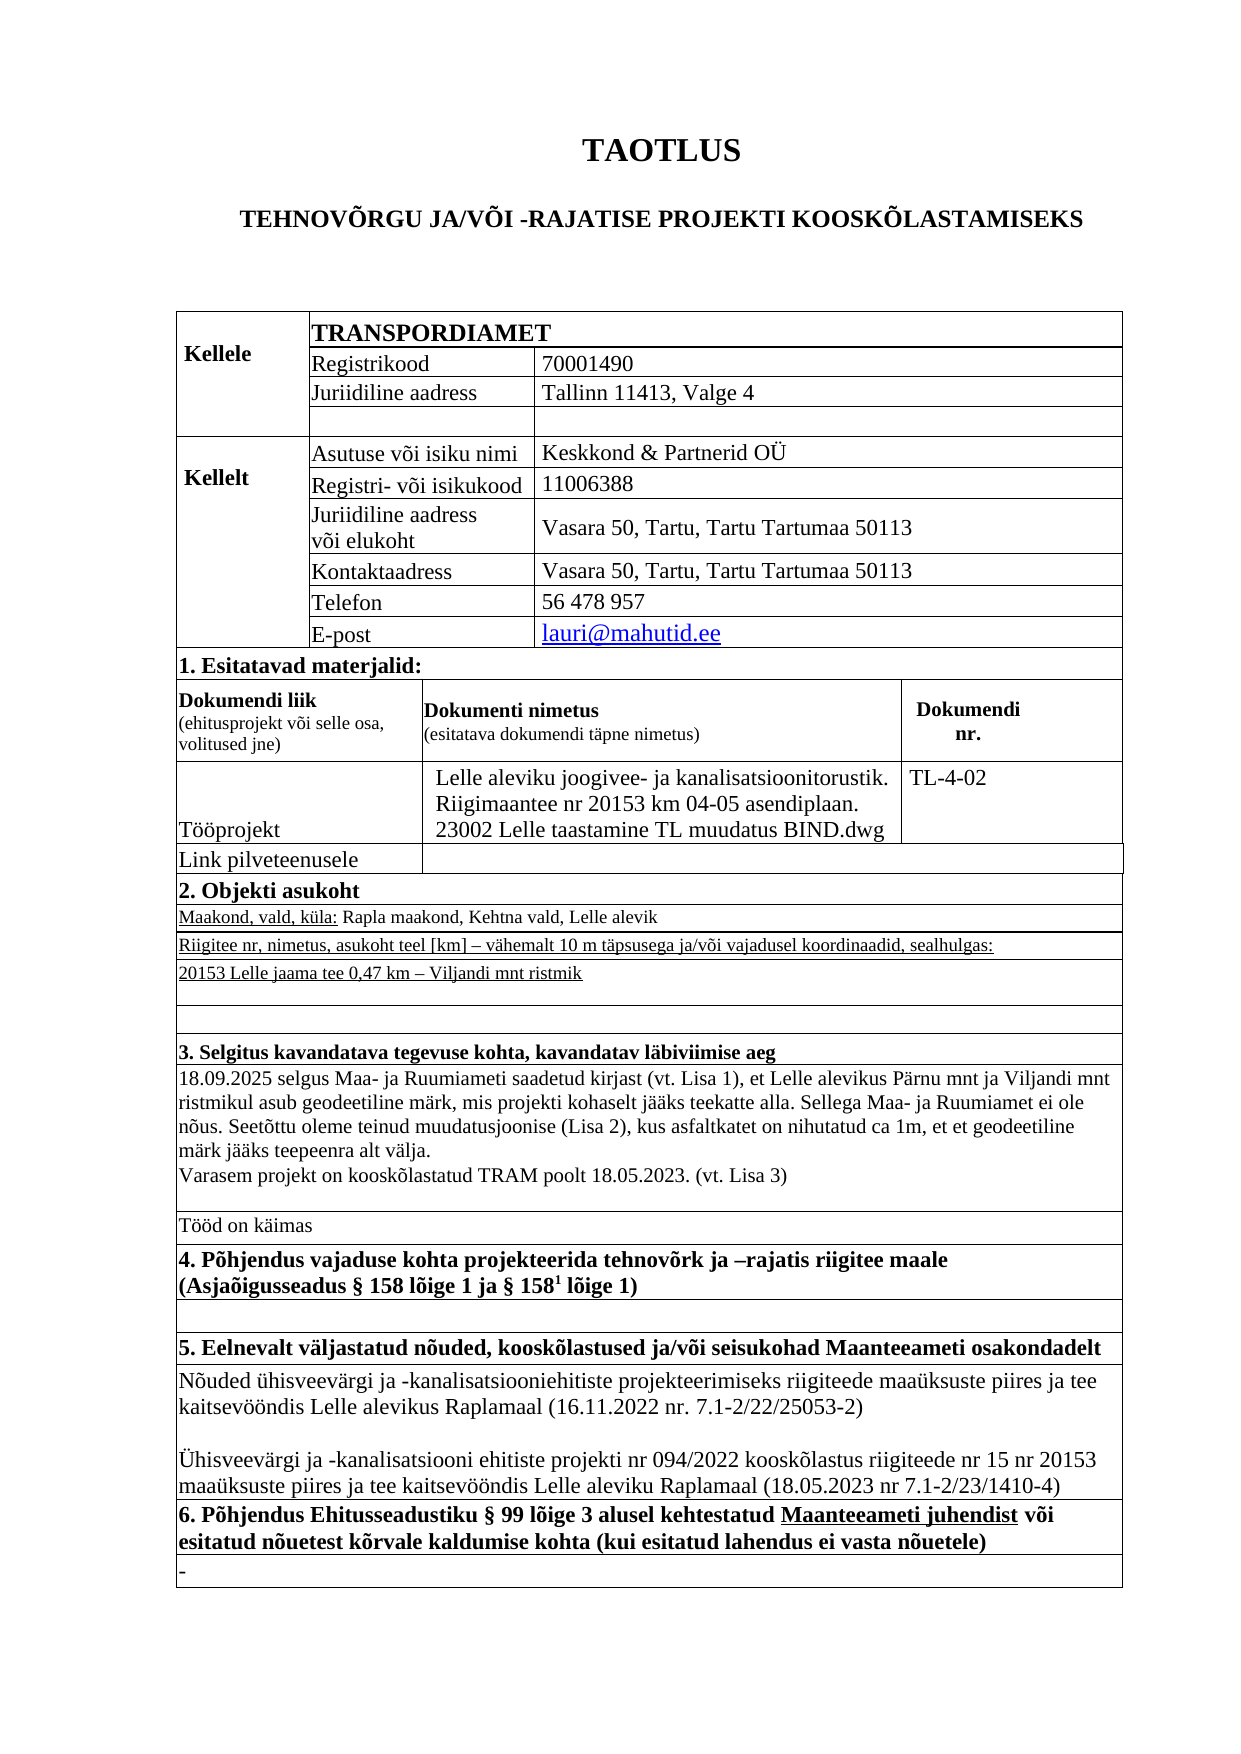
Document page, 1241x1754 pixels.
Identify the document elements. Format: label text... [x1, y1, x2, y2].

table_cell 6. Põhjendus Ehitusseadustiku § 99 lõige 3 alusel kehtestatud Maanteeameti juhendist või esitatud nõuetest kõrvale kaldumise kohta (kui esitatud lahendus ei vasta nõuetele) [177, 1500, 1122, 1554]
text TAOTLUS [177, 130, 1146, 168]
table_cell Registrikood [310, 348, 534, 376]
table_cell 5. Eelnevalt väljastatud nõuded, kooskõlastused ja/või seisukohad Maanteeameti osakondadelt [177, 1333, 1122, 1364]
table_cell 2. Objekti asukoht [177, 874, 1122, 904]
table_cell Link pilveteenusele [177, 844, 422, 873]
table_cell 20153 Lelle jaama tee 0,47 km – Viljandi mnt ristmik [177, 960, 1122, 1005]
table_cell 56 478 957 [535, 586, 1122, 616]
table_cell Juriidiline aadress [310, 377, 534, 406]
table_cell - [177, 1555, 1122, 1587]
table_cell [1035, 680, 1041, 761]
table_cell Vasara 50, Tartu, Tartu Tartumaa 50113 [535, 554, 1122, 584]
table_header Kellele [177, 312, 309, 436]
table_cell [423, 844, 1123, 873]
table_cell [1041, 762, 1122, 843]
table_cell Kellelt [177, 437, 309, 647]
table_cell Keskkond & Partnerid OÜ [535, 437, 1122, 467]
table_cell 11006388 [535, 468, 1122, 498]
table_cell Juriidiline aadress või elukoht [310, 499, 534, 553]
table_cell Telefon [310, 586, 534, 616]
table_cell [1041, 680, 1122, 761]
table_cell 18.09.2025 selgus Maa- ja Ruumiameti saadetud kirjast (vt. Lisa 1), et Lelle alevikus Pärnu mnt ja Viljandi mnt ristmikul asub geodeetiline märk, mis projekti kohaselt jääks teekatte alla. Sellega Maa- ja Ruumiamet ei ole nõus. Seetõttu oleme teinud muudatusjoonise (Lisa 2), kus asfaltkatet on nihutatud ca 1m, et et geodeetiline märk jääks teepeenra alt välja. Varasem projekt on kooskõlastatud TRAM poolt 18.05.2023. (vt. Lisa 3) [177, 1065, 1122, 1211]
table_cell Registri- või isikukood [310, 468, 534, 498]
table_cell Vasara 50, Tartu, Tartu Tartumaa 50113 [535, 499, 1122, 553]
table_cell Maakond, vald, küla: Rapla maakond, Kehtna vald, Lelle alevik [177, 905, 1122, 931]
text TEHNOVÕRGU JA/VÕI -RAJATISE PROJEKTI KOOSKÕLASTAMISEKS [177, 204, 1146, 233]
table_cell Lelle aleviku joogivee- ja kanalisatsioonitorustik. Riigimaantee nr 20153 km 04-05 asendiplaan. 23002 Lelle taastamine TL muudatus BIND.dwg [423, 762, 901, 843]
table_cell Kontaktaadress [310, 554, 534, 584]
table_cell E-post [310, 617, 534, 647]
table_cell Dokumendi liik (ehitusprojekt või selle osa, volitused jne) [177, 680, 422, 761]
table_cell 4. Põhjendus vajaduse kohta projekteerida tehnovõrk ja –rajatis riigitee maale (Asjaõigusseadus § 158 lõige 1 ja § 1581 lõige 1) [177, 1245, 1122, 1299]
table_cell [535, 407, 1122, 436]
table_cell 1. Esitatavad materjalid: [177, 648, 1122, 678]
table_cell Riigitee nr, nimetus, asukoht teel [km] – vähemalt 10 m täpsusega ja/või vajadusel koordinaadid, sealhulgas: [177, 933, 1122, 959]
table_cell lauri@mahutid.ee [535, 617, 1122, 647]
table_cell Tööprojekt [177, 762, 422, 843]
table_cell 70001490 [535, 348, 1122, 376]
table_cell [1035, 762, 1041, 843]
table_cell 3. Selgitus kavandatava tegevuse kohta, kavandatav läbiviimise aeg [177, 1034, 1122, 1064]
table_cell Tööd on käimas [177, 1212, 1122, 1243]
table_cell [177, 1006, 1122, 1032]
table_cell Tallinn 11413, Valge 4 [535, 377, 1122, 406]
table_cell Dokumenti nimetus (esitatava dokumendi täpne nimetus) [423, 680, 901, 761]
table_cell Asutuse või isiku nimi [310, 437, 534, 467]
table_header TRANSPORDIAMET [310, 312, 1122, 346]
table_cell Dokumendi nr. [902, 680, 1035, 761]
table_cell [177, 1300, 1122, 1332]
table_cell [310, 407, 534, 436]
table_cell Nõuded ühisveevärgi ja -kanalisatsiooniehitiste projekteerimiseks riigiteede maaüksuste piires ja tee kaitsevööndis Lelle alevikus Raplamaal (16.11.2022 nr. 7.1-2/22/25053-2) Ühisveevärgi ja -kanalisatsiooni ehitiste projekti nr 094/2022 kooskõlastus riigiteede nr 15 nr 20153 maaüksuste piires ja tee kaitsevööndis Lelle aleviku Raplamaal (18.05.2023 nr 7.1-2/23/1410-4) [177, 1365, 1122, 1499]
table_cell TL-4-02 [902, 762, 1035, 843]
